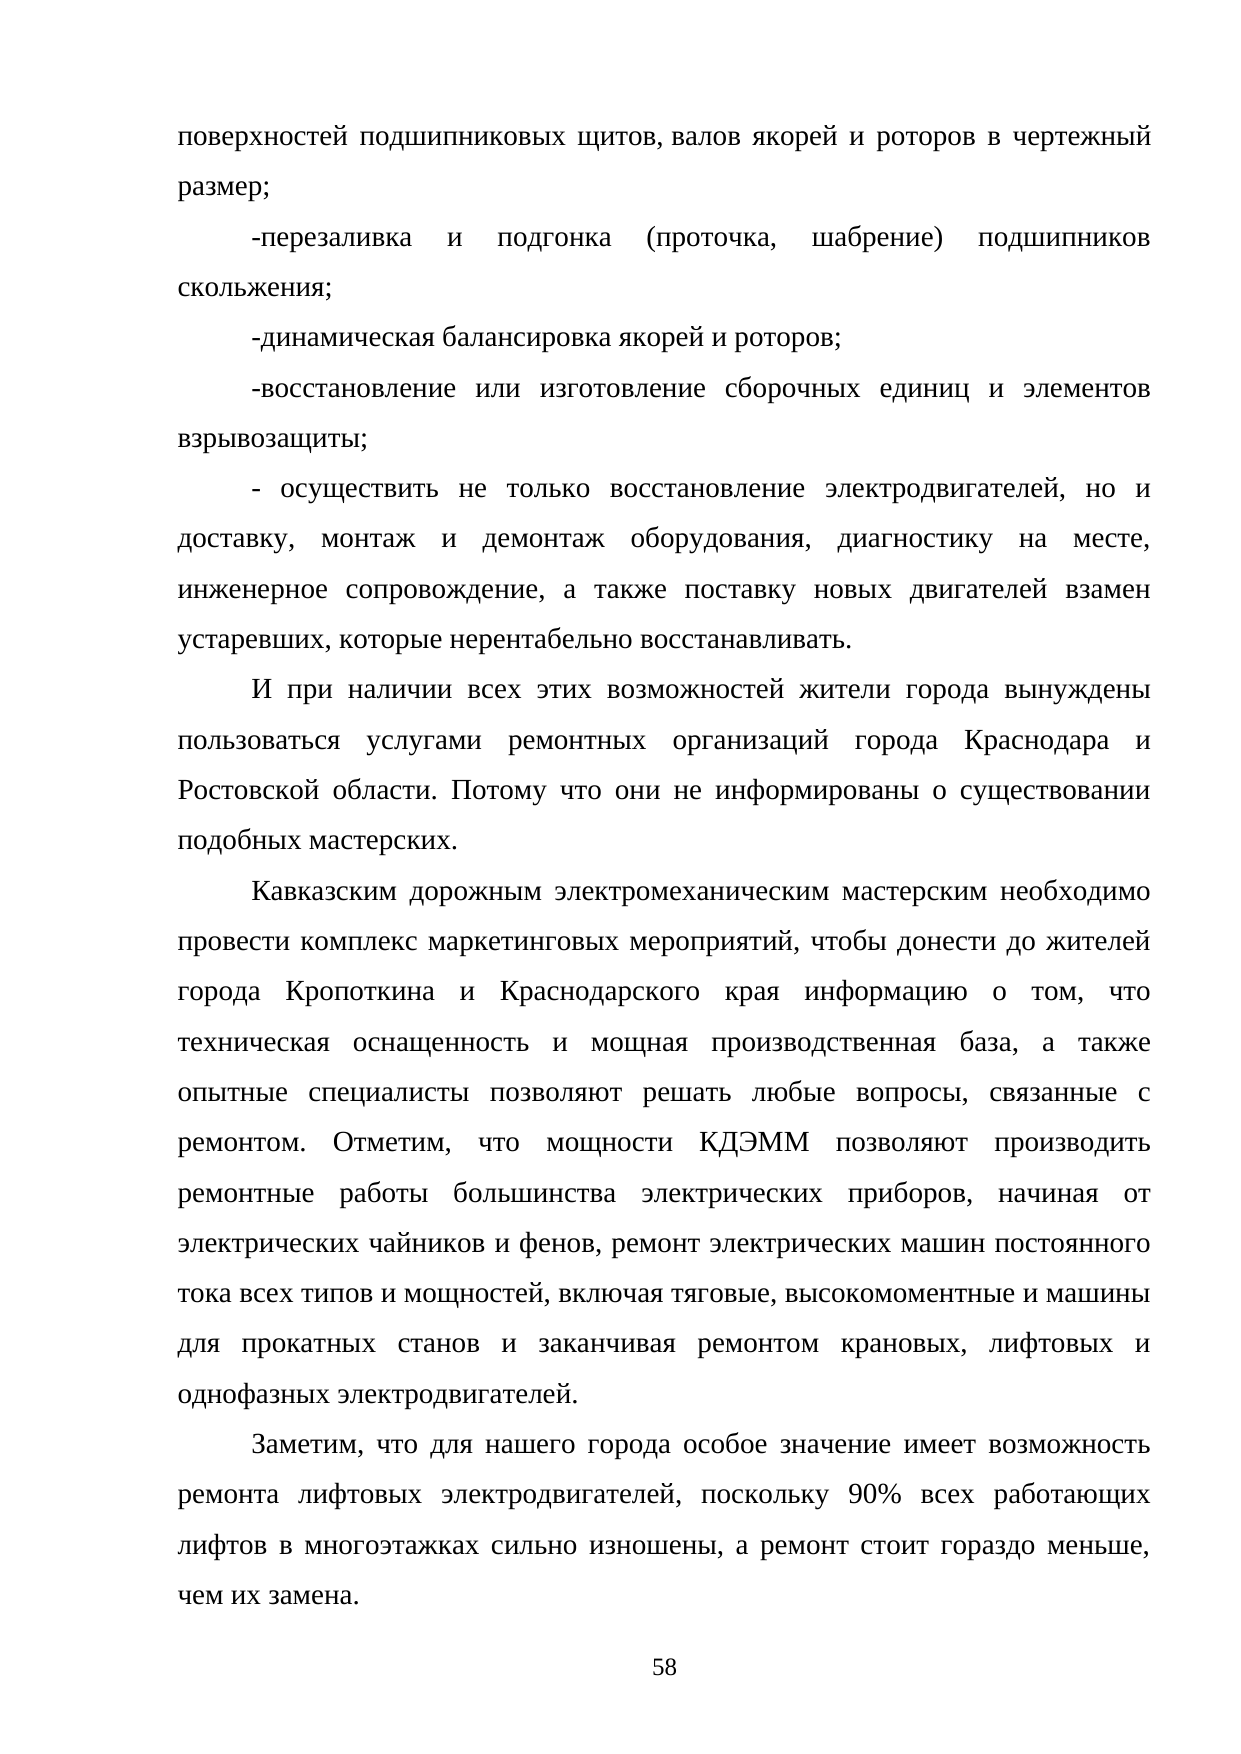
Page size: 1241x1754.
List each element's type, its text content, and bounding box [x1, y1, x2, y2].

text -перезаливка и подгонка (проточка, шабрение) подшипников скольжения; [177, 219, 1152, 303]
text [177, 118, 1152, 202]
text -динамическая балансировка якорей и роторов; [177, 319, 1152, 353]
text Кавказским дорожным электромеханическим мастерским необходимо провести комплекс маркетинговых мероприятий, чтобы донести до жителей города Кропоткина и Краснодарского края информацию о том, что техническая оснащенность и мощная производственная база, а также опытные специалисты позволяют решать любые вопросы, связанные с ремонтом. Отметим, что мощности КДЭММ позволяют производить ремонтные работы большинства электрических приборов, начиная от электрических чайников и фенов, ремонт электрических машин постоянного тока всех типов и мощностей, включая тяговые, высокомоментные и машины для прокатных станов и заканчивая ремонтом крановых, лифтовых и однофазных электродвигателей. [177, 873, 1152, 1409]
text Заметим, что для нашего города особое значение имеет возможность ремонта лифтовых электродвигателей, поскольку 90% всех работающих лифтов в многоэтажках сильно изношены, а ремонт стоит гораздо меньше, чем их замена. [177, 1426, 1152, 1611]
text -восстановление или изготовление сборочных единиц и элементов взрывозащиты; [177, 370, 1152, 453]
text И при наличии всех этих возможностей жители города вынуждены пользоваться услугами ремонтных организаций города Краснодара и Ростовской области. Потому что они не информированы о существовании подобных мастерских. [177, 672, 1152, 856]
text - осуществить не только восстановление электродвигателей, но и доставку, монтаж и демонтаж оборудования, диагностику на месте, инженерное сопровождение, а также поставку новых двигателей взамен устаревших, которые нерентабельно восстанавливать. [177, 470, 1152, 655]
